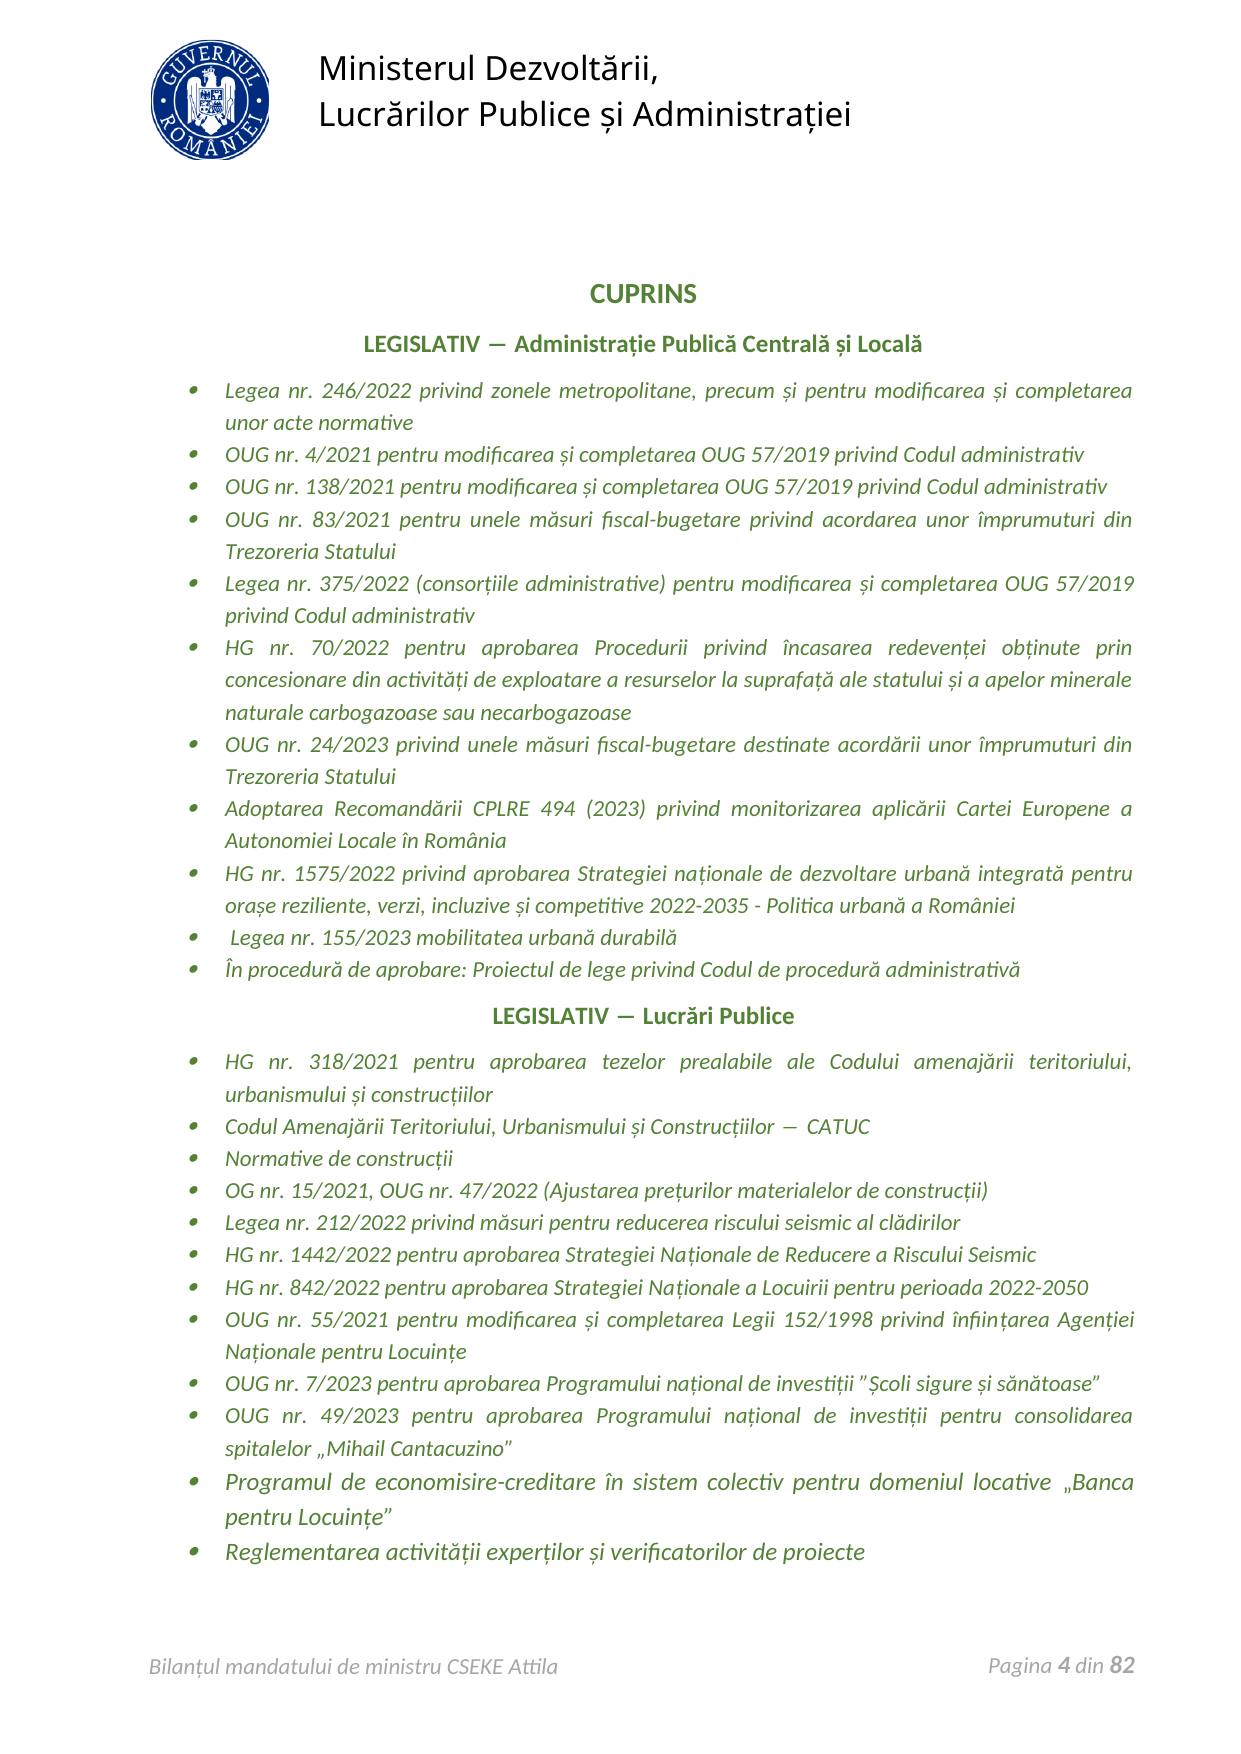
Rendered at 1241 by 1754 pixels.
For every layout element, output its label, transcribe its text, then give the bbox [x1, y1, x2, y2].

list HG nr. 318/2021 pentru aprobarea tezelor prealabile ale Codului amenajării teritoriului, urbanismului şi construcţiilor [187, 1047, 1137, 1108]
list Legea nr. 375/2022 (consorțiile administrative) pentru modificarea şi completarea OUG 57/2019 privind Codul administrativ [187, 569, 1137, 629]
text LEGISLATIV ― Administrație Publică Centrală și Locală [150, 328, 1137, 359]
list Codul Amenajării Teritoriului, Urbanismului și Construcțiilor ― CATUC [187, 1112, 1137, 1140]
list OUG nr. 7/2023 pentru aprobarea Programului național de investiții ”Școli sigure și sănătoase” [187, 1369, 1137, 1397]
list HG nr. 1575/2022 privind aprobarea Strategiei naţionale de dezvoltare urbană integrată pentru oraşe reziliente, verzi, incluzive şi competitive 2022-2035 - Politica urbană a României [187, 859, 1137, 919]
list OUG nr. 4/2021 pentru modificarea și completarea OUG 57/2019 privind Codul administrativ [187, 440, 1137, 468]
picture [150, 39, 269, 159]
list Legea nr. 212/2022 privind măsuri pentru reducerea riscului seismic al clădirilor [187, 1208, 1137, 1236]
list OUG nr. 55/2021 pentru modificarea și completarea Legii 152/1998 privind înfiinţarea Agenţiei Naţionale pentru Locuinţe [187, 1305, 1137, 1365]
list OUG nr. 138/2021 pentru modificarea și completarea OUG 57/2019 privind Codul administrativ [187, 472, 1137, 501]
text CUPRINS [150, 275, 1137, 311]
list OG nr. 15/2021, OUG nr. 47/2022 (Ajustarea prețurilor materialelor de construcții) [187, 1176, 1137, 1204]
list OUG nr. 49/2023 pentru aprobarea Programului național de investiții pentru consolidarea spitalelor „Mihail Cantacuzino” [187, 1402, 1137, 1462]
list HG nr. 842/2022 pentru aprobarea Strategiei Naţionale a Locuirii pentru perioada 2022-2050 [187, 1273, 1137, 1301]
text LEGISLATIV ― Lucrări Publice [150, 1000, 1137, 1031]
list OUG nr. 24/2023 privind unele măsuri fiscal-bugetare destinate acordării unor împrumuturi din Trezoreria Statului [187, 730, 1137, 790]
list OUG nr. 83/2021 pentru unele măsuri fiscal-bugetare privind acordarea unor împrumuturi din Trezoreria Statului [187, 505, 1137, 565]
list HG nr. 1442/2022 pentru aprobarea Strategiei Naţionale de Reducere a Riscului Seismic [187, 1241, 1137, 1269]
list Programul de economisire-creditare în sistem colectiv pentru domeniul locative „Banca pentru Locuințe” [187, 1466, 1137, 1531]
list Legea nr. 155/2023 mobilitatea urbană durabilă [187, 923, 1137, 951]
list HG nr. 70/2022 pentru aprobarea Procedurii privind încasarea redevenței obținute prin concesionare din activități de exploatare a resurselor la suprafață ale statului și a apelor minerale naturale carbogazoase sau necarbogazoase [187, 633, 1137, 726]
list Adoptarea Recomandării CPLRE 494 (2023) privind monitorizarea aplicării Cartei Europene a Autonomiei Locale în România [187, 794, 1137, 854]
list Reglementarea activității experților și verificatorilor de proiecte [187, 1536, 1137, 1566]
list În procedură de aprobare: Proiectul de lege privind Codul de procedură administrativă [187, 955, 1137, 983]
list Legea nr. 246/2022 privind zonele metropolitane, precum și pentru modificarea și completarea unor acte normative [187, 376, 1137, 436]
list Normative de construcții [187, 1144, 1137, 1172]
